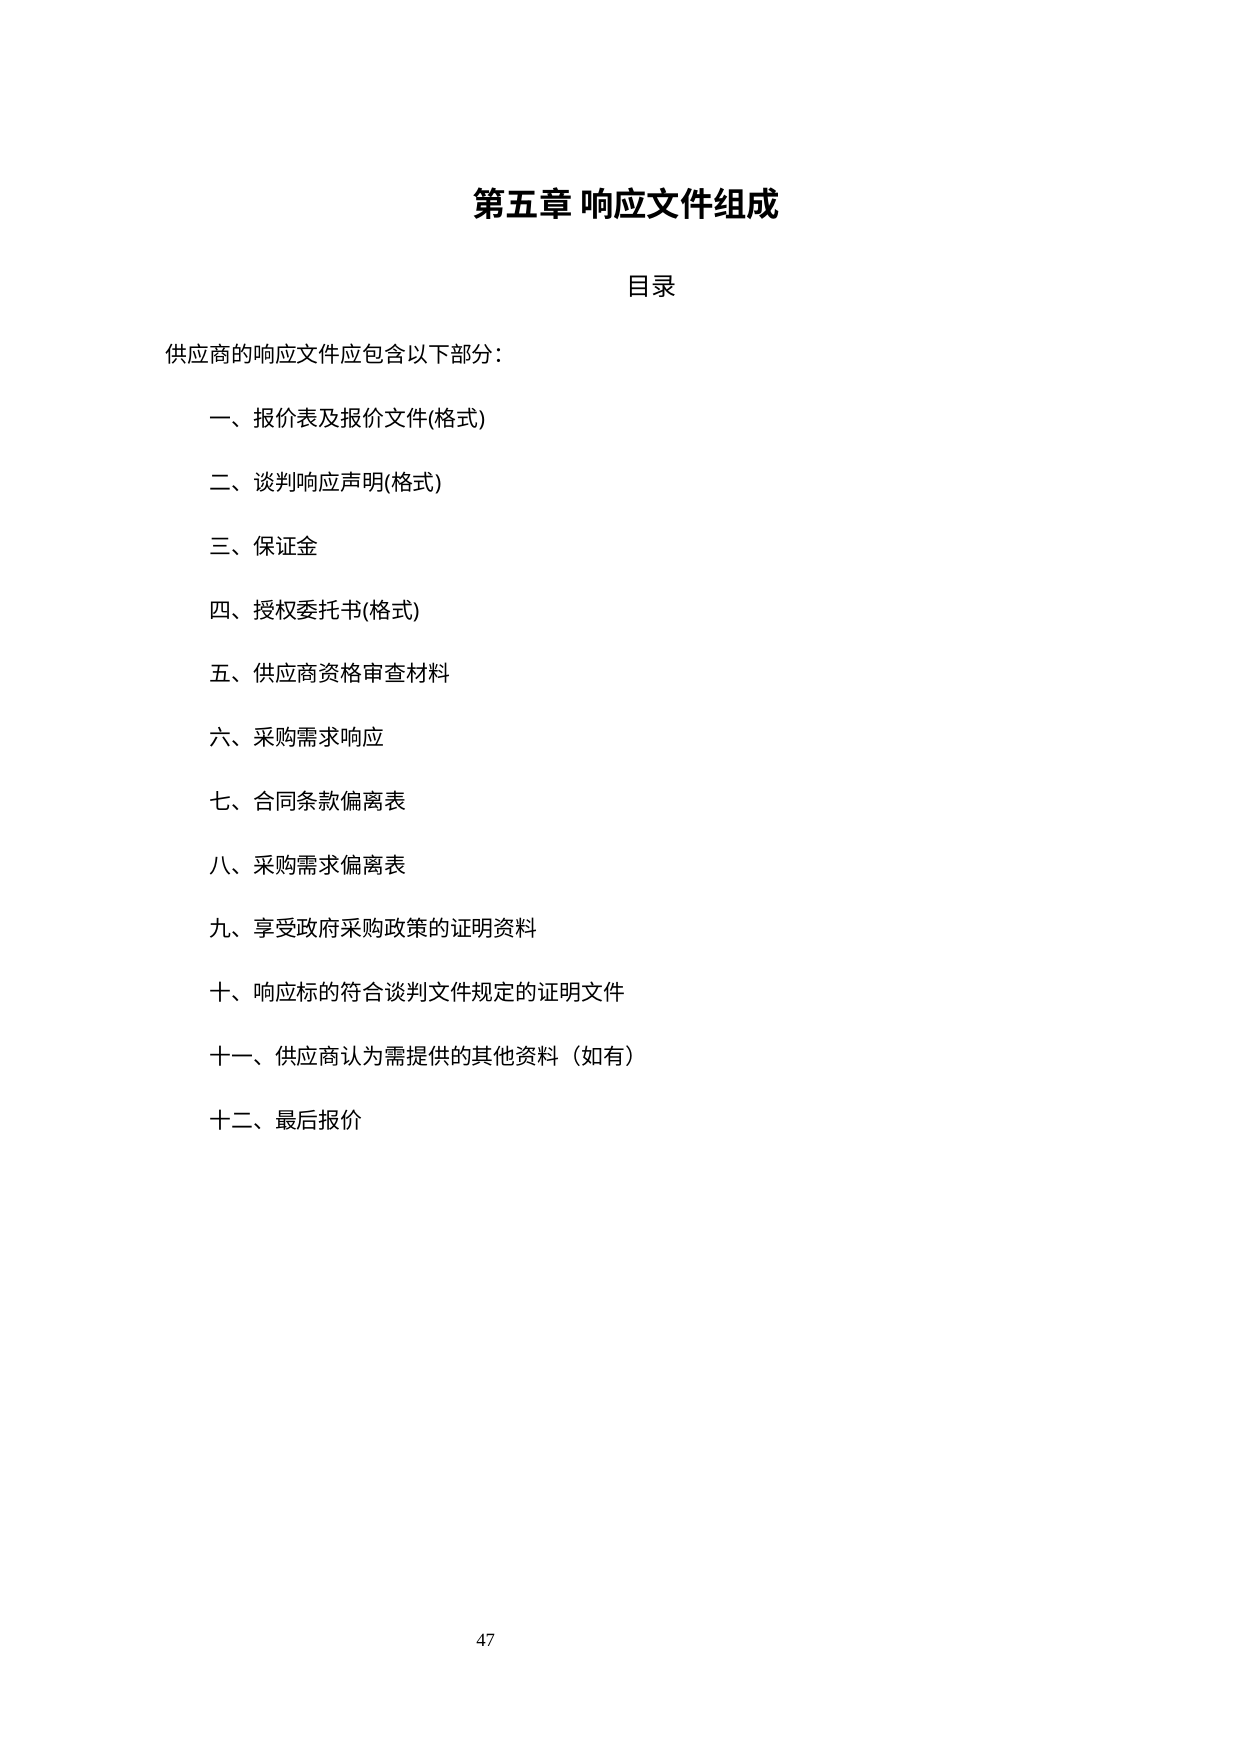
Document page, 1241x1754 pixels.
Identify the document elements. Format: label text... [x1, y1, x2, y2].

text 供应商的响应文件应包含以下部分： [165, 337, 1087, 369]
text 三、保证金 [165, 529, 1087, 561]
text 八、采购需求偏离表 [165, 848, 1087, 879]
text 十一、供应商认为需提供的其他资料（如有） [165, 1039, 1087, 1071]
text 十二、最后报价 [165, 1103, 1087, 1134]
text 目录 [165, 267, 1087, 303]
text 十、响应标的符合谈判文件规定的证明文件 [165, 975, 1087, 1007]
text 七、合同条款偏离表 [165, 784, 1087, 816]
text 二、谈判响应声明(格式) [165, 465, 1087, 497]
text 第五章 响应文件组成 [165, 178, 1087, 226]
text 五、供应商资格审查材料 [165, 656, 1087, 688]
text 四、授权委托书(格式) [165, 593, 1087, 624]
text 九、享受政府采购政策的证明资料 [165, 911, 1087, 943]
text 六、采购需求响应 [165, 720, 1087, 752]
text 一、报价表及报价文件(格式) [165, 401, 1087, 433]
